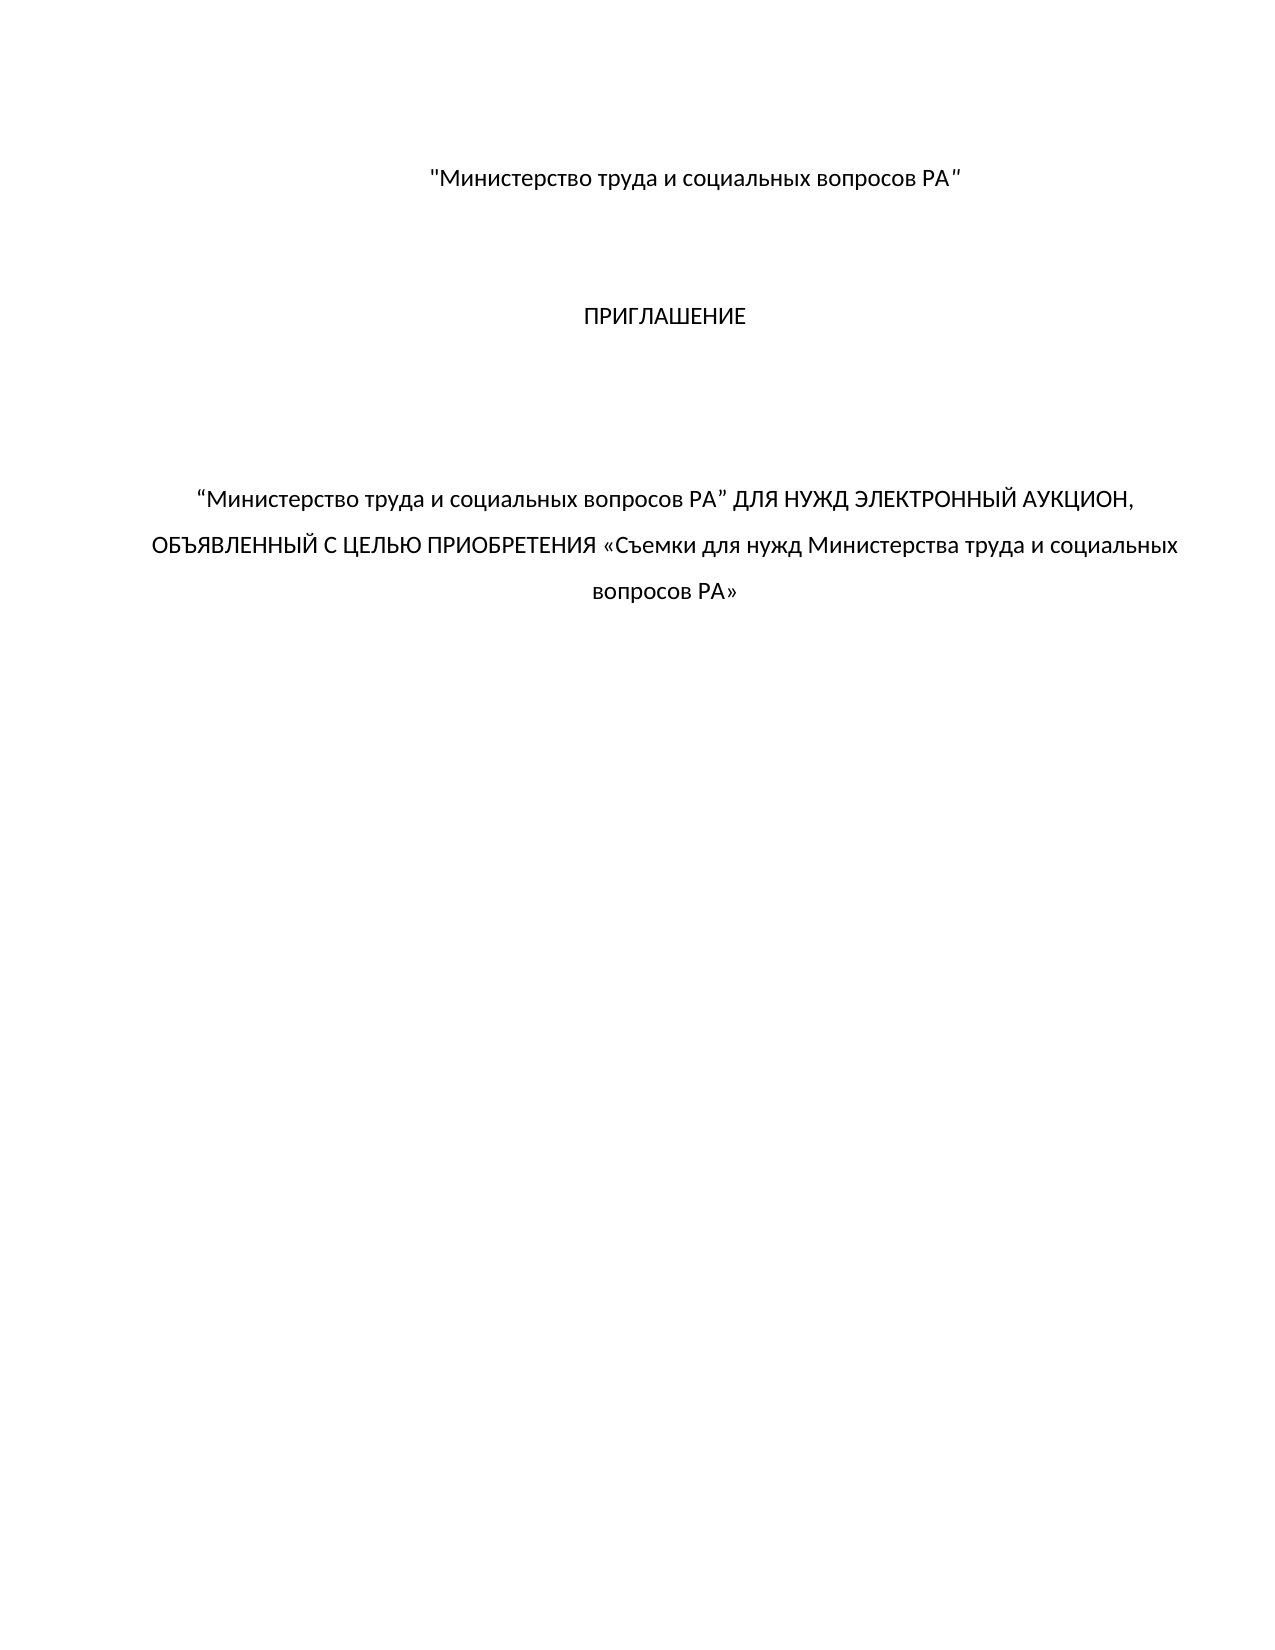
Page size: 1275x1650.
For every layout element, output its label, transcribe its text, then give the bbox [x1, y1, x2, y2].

text “Министерство труда и социальных вопросов РА” ДЛЯ НУЖД ЭЛЕКТРОННЫЙ АУКЦИОН, ОБЪЯВЛЕННЫЙ С ЦЕЛЬЮ ПРИОБРЕТЕНИЯ «Съемки для нужд Министерства труда и социальных вопросов РА» [118, 484, 1212, 606]
text "Министерство труда и социальных вопросов РА" [118, 162, 1212, 192]
text ПРИГЛАШЕНИЕ [118, 301, 1212, 331]
